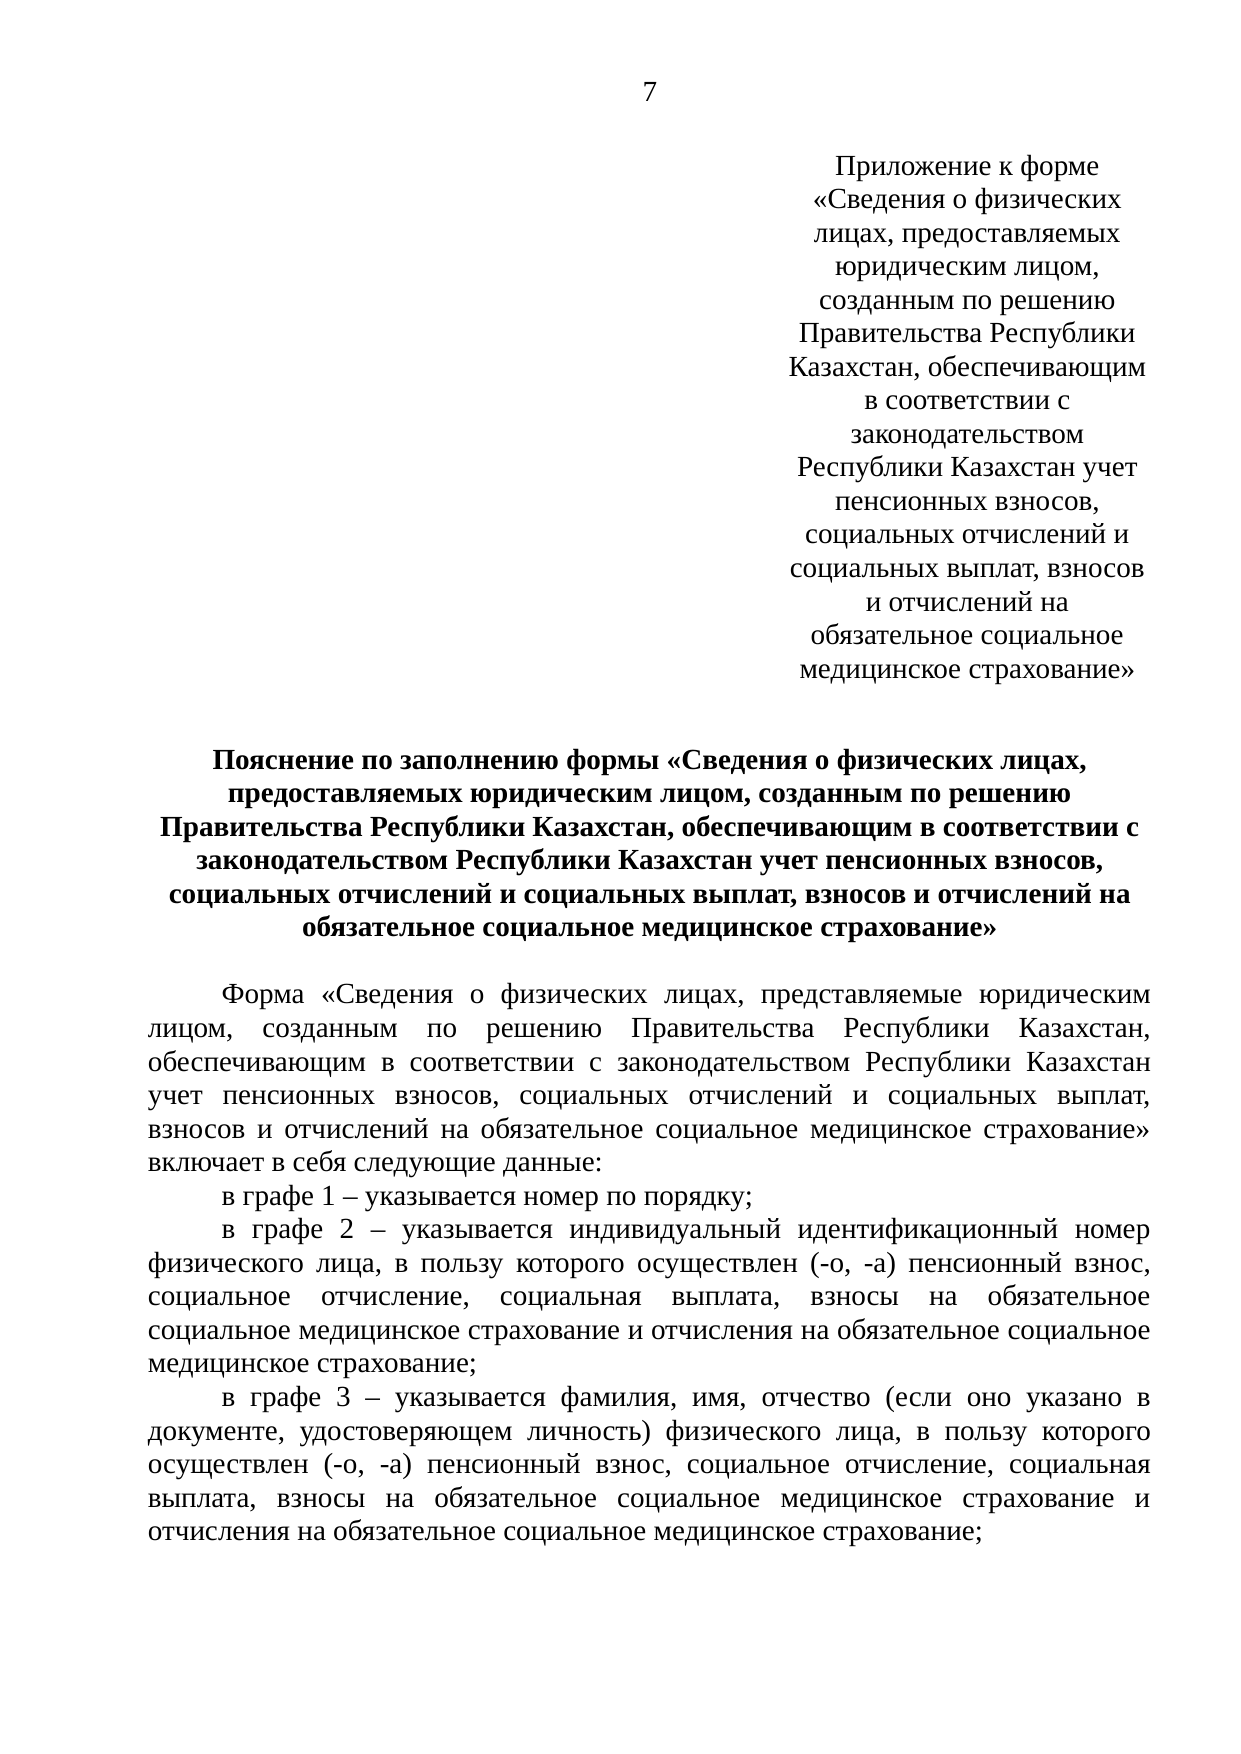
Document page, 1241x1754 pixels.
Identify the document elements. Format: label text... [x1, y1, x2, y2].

text Форма «Сведения о физических лицах, представляемые юридическим лицом, созданным по решению Правительства Республики Казахстан, обеспечивающим в соответствии с законодательством Республики Казахстан учет пенсионных взносов, социальных отчислений и социальных выплат, взносов и отчислений на обязательное социальное медицинское страхование» включает в себя следующие данные: [148, 977, 1152, 1178]
text Пояснение по заполнению формы «Сведения о физических лицах, предоставляемых юридическим лицом, созданным по решению Правительства Республики Казахстан, обеспечивающим в соответствии с законодательством Республики Казахстан учет пенсионных взносов, социальных отчислений и социальных выплат, взносов и отчислений на обязательное социальное медицинское страхование» [148, 742, 1152, 943]
text Приложение к форме «Сведения о физических лицах, предоставляемых юридическим лицом, созданным по решению Правительства Республики Казахстан, обеспечивающим в соответствии с законодательством Республики Казахстан учет пенсионных взносов, социальных отчислений и социальных выплат, взносов и отчислений на обязательное социальное медицинское страхование» [783, 148, 1152, 684]
text в графе 2 – указывается индивидуальный идентификационный номер физического лица, в пользу которого осуществлен (-о, -а) пенсионный взнос, социальное отчисление, социальная выплата, взносы на обязательное социальное медицинское страхование и отчисления на обязательное социальное медицинское страхование; [148, 1211, 1152, 1379]
text в графе 1 – указывается номер по порядку; [148, 1178, 1152, 1211]
text в графе 3 – указывается фамилия, имя, отчество (если оно указано в документе, удостоверяющем личность) физического лица, в пользу которого осуществлен (-о, -а) пенсионный взнос, социальное отчисление, социальная выплата, взносы на обязательное социальное медицинское страхование и отчисления на обязательное социальное медицинское страхование; [148, 1379, 1152, 1547]
